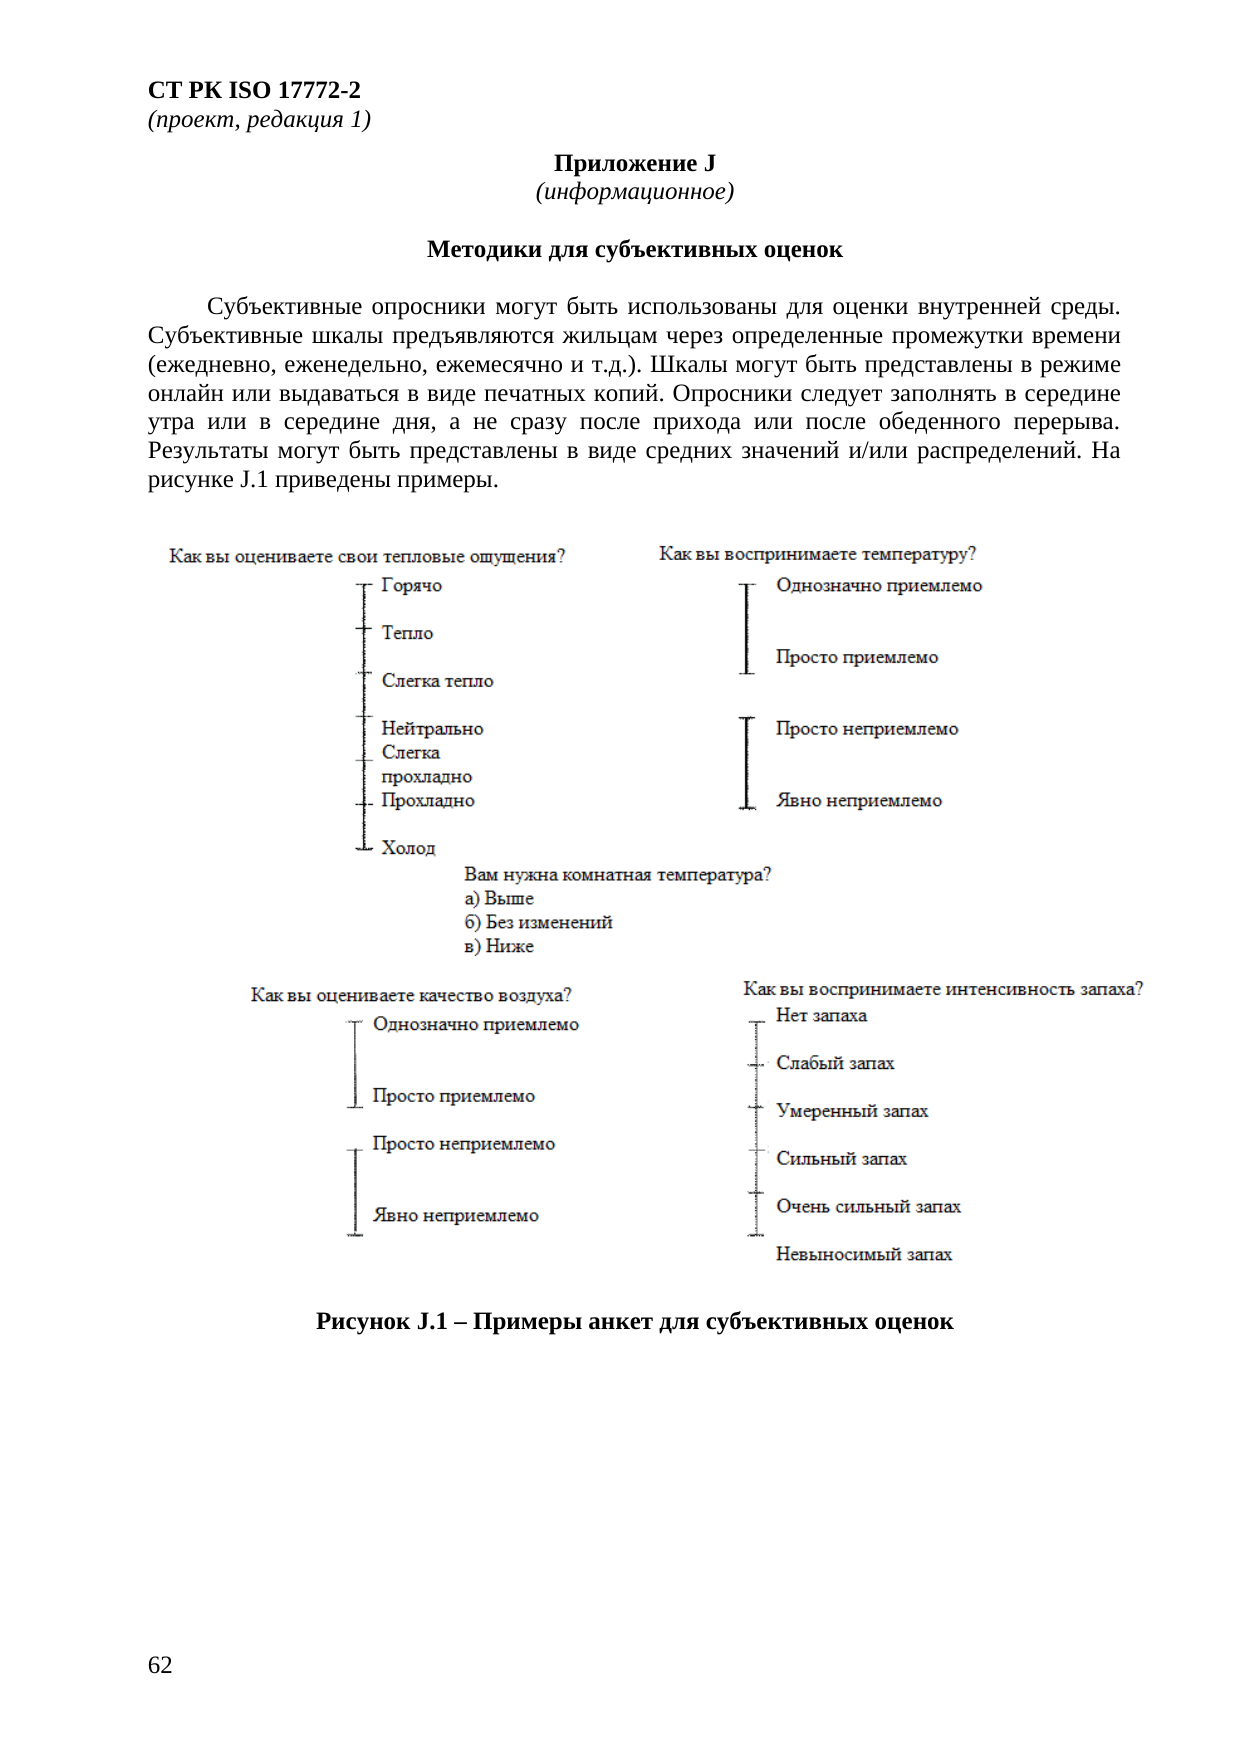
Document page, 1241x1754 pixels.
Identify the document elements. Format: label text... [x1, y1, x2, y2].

text Методики для субъективных оценок [148, 234, 1122, 263]
text Приложение J [148, 148, 1122, 176]
text Субъективные опросники могут быть использованы для оценки внутренней среды. Субъективные шкалы предъявляются жильцам через определенные промежутки времени (ежедневно, еженедельно, ежемесячно и т.д.). Шкалы могут быть представлены в режиме онлайн или выдаваться в виде печатных копий. Опросники следует заполнять в середине утра или в середине дня, а не сразу после прихода или после обеденного перерыва. Результаты могут быть представлены в виде средних значений и/или распределений. На рисунке J.1 приведены примеры. [148, 291, 1122, 493]
text (информационное) [148, 176, 1122, 205]
picture [147, 521, 1151, 1278]
text Рисунок J.1 – Примеры анкет для субъективных оценок [148, 1306, 1122, 1335]
